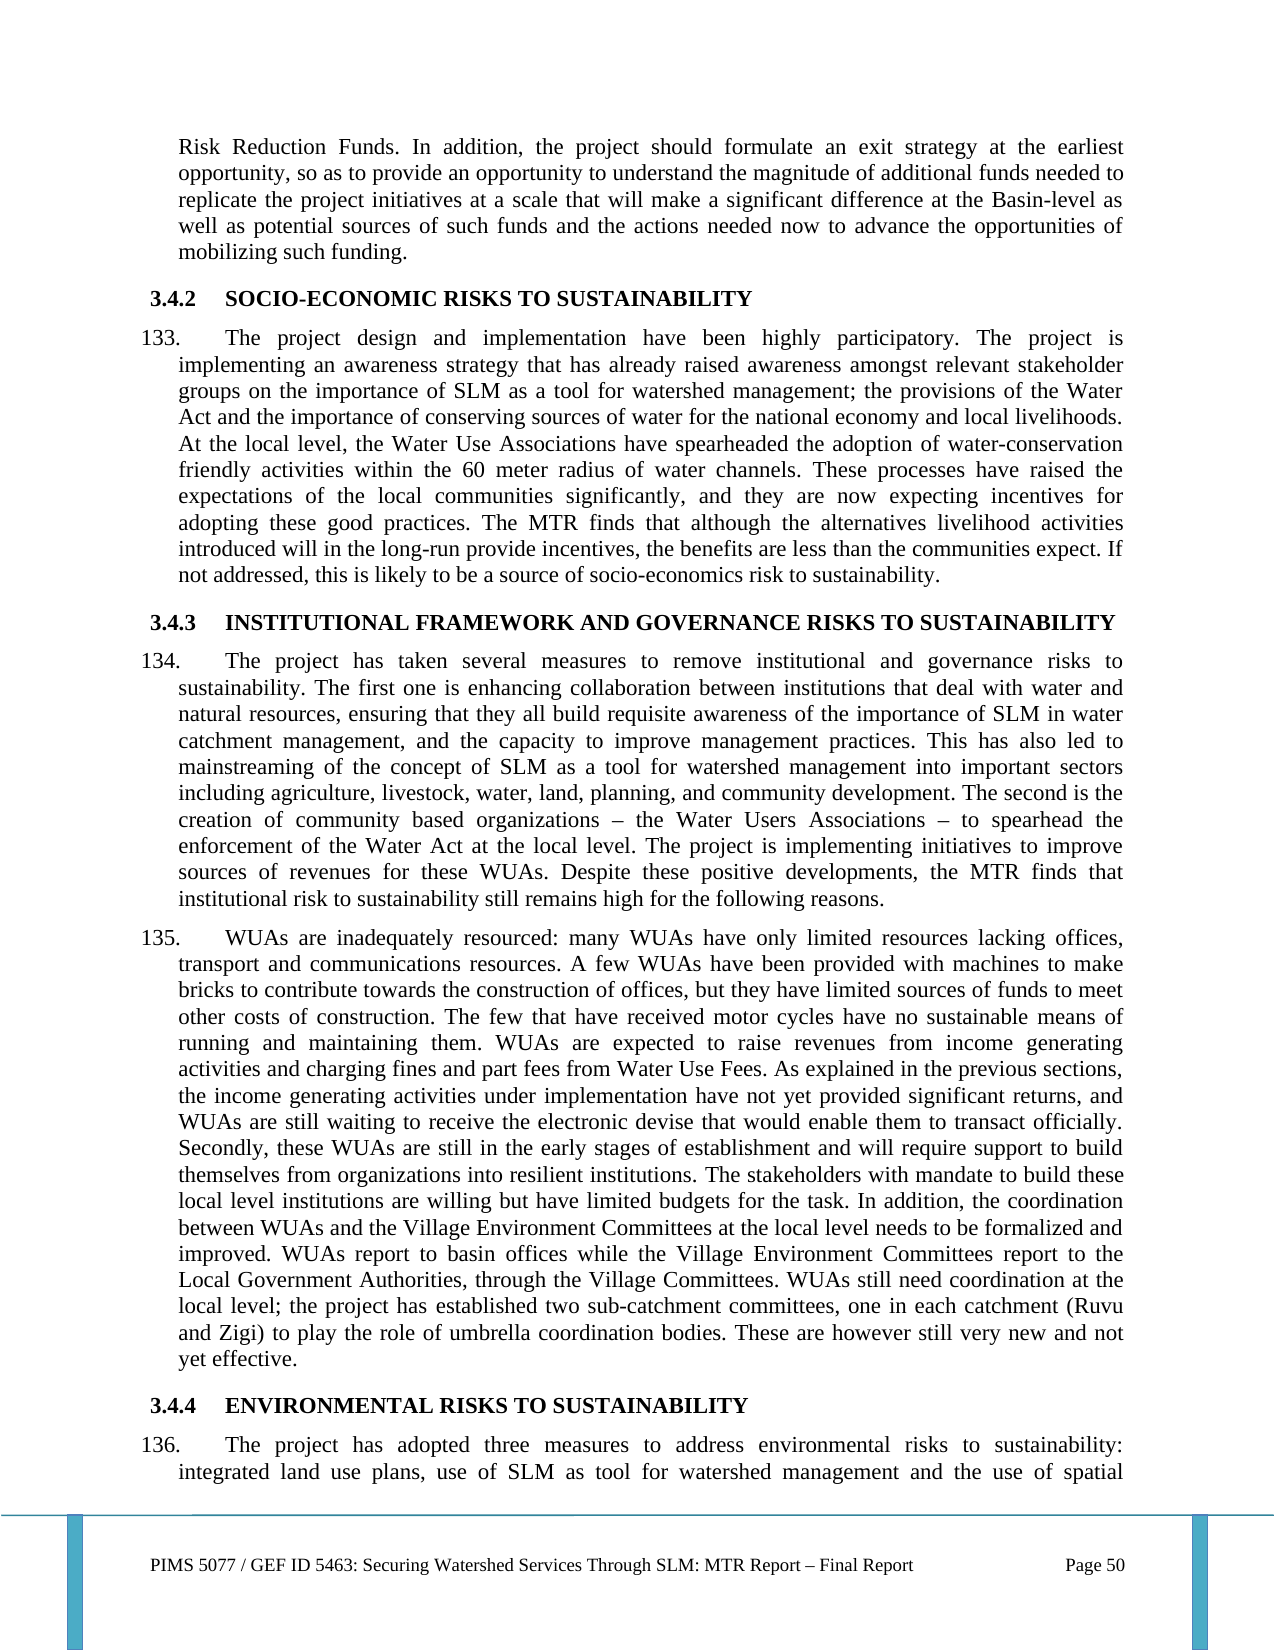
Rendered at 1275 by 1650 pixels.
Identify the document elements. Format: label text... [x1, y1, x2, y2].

subtitle INSTITUTIONAL FRAMEWORK AND GOVERNANCE RISKS TO SUSTAINABILITY [150, 609, 1125, 635]
text The project design and implementation have been highly participatory. The project is implementing an awareness strategy that has already raised awareness amongst relevant stakeholder groups on the importance of SLM as a tool for watershed management; the provisions of the Water Act and the importance of conserving sources of water for the national economy and local livelihoods. At the local level, the Water Use Associations have spearheaded the adoption of water-conservation friendly activities within the 60 meter radius of water channels. These processes have raised the expectations of the local communities significantly, and they are now expecting incentives for adopting these good practices. The MTR finds that although the alternatives livelihood activities introduced will in the long-run provide incentives, the benefits are less than the communities expect. If not addressed, this is likely to be a source of socio-economics risk to sustainability. [141, 324, 1125, 588]
text The project has taken several measures to remove institutional and governance risks to sustainability. The first one is enhancing collaboration between institutions that deal with water and natural resources, ensuring that they all build requisite awareness of the importance of SLM in water catchment management, and the capacity to improve management practices. This has also led to mainstreaming of the concept of SLM as a tool for watershed management into important sectors including agriculture, livestock, water, land, planning, and community development. The second is the creation of community based organizations – the Water Users Associations – to spearhead the enforcement of the Water Act at the local level. The project is implementing initiatives to improve sources of revenues for these WUAs. Despite these positive developments, the MTR finds that institutional risk to sustainability still remains high for the following reasons. [141, 648, 1125, 911]
text WUAs are inadequately resourced: many WUAs have only limited resources lacking offices, transport and communications resources. A few WUAs have been provided with machines to make bricks to contribute towards the construction of offices, but they have limited sources of funds to meet other costs of construction. The few that have received motor cycles have no sustainable means of running and maintaining them. WUAs are expected to raise revenues from income generating activities and charging fines and part fees from Water Use Fees. As explained in the previous sections, the income generating activities under implementation have not yet provided significant returns, and WUAs are still waiting to receive the electronic devise that would enable them to transact officially. Secondly, these WUAs are still in the early stages of establishment and will require support to build themselves from organizations into resilient institutions. The stakeholders with mandate to build these local level institutions are willing but have limited budgets for the task. In addition, the coordination between WUAs and the Village Environment Committees at the local level needs to be formalized and improved. WUAs report to basin offices while the Village Environment Committees report to the Local Government Authorities, through the Village Committees. WUAs still need coordination at the local level; the project has established two sub-catchment committees, one in each catchment (Ruvu and Zigi) to play the role of umbrella coordination bodies. These are however still very new and not yet effective. [141, 924, 1125, 1372]
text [141, 1431, 1125, 1484]
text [141, 133, 1125, 265]
subtitle SOCIO-ECONOMIC RISKS TO SUSTAINABILITY [150, 286, 1125, 312]
subtitle ENVIRONMENTAL RISKS TO SUSTAINABILITY [150, 1392, 1125, 1419]
